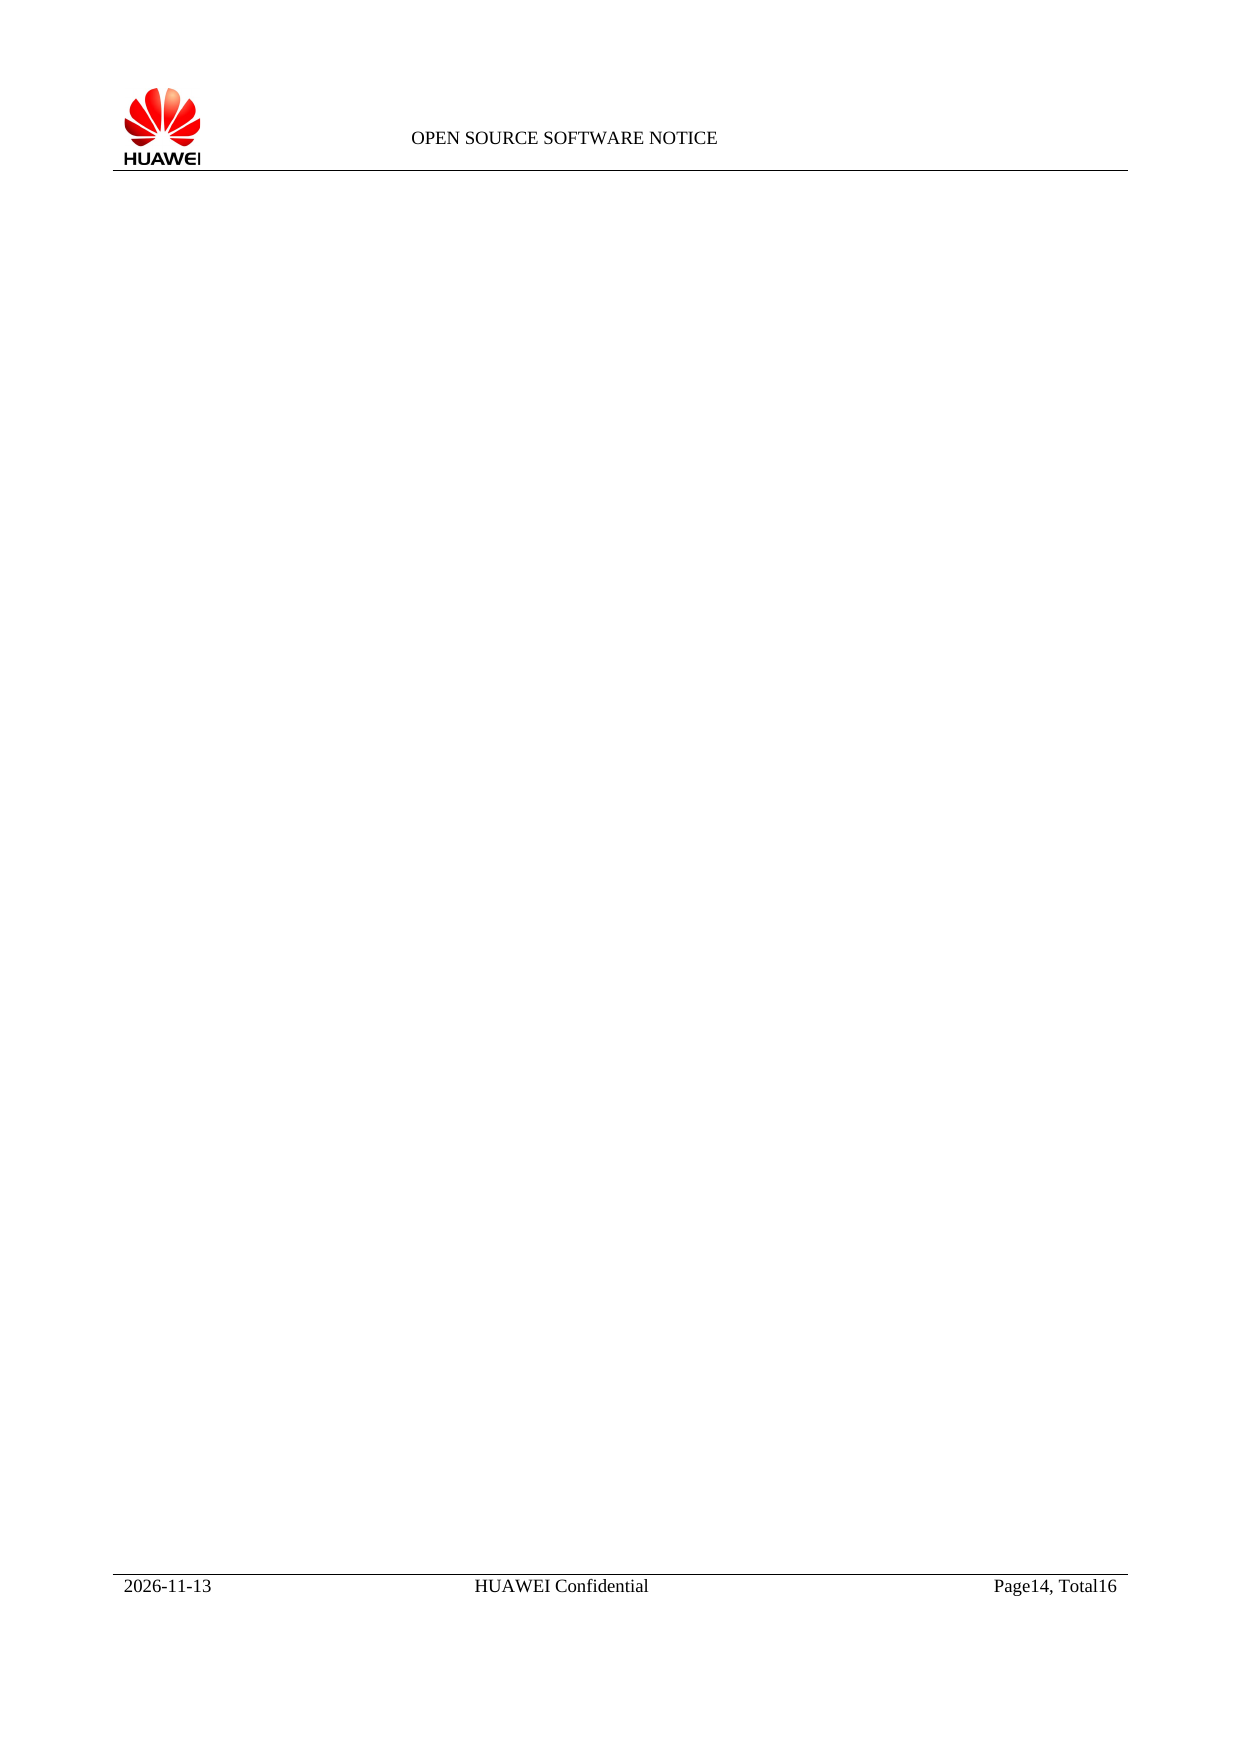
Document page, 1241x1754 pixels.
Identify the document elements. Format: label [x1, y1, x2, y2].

picture [124, 88, 201, 165]
